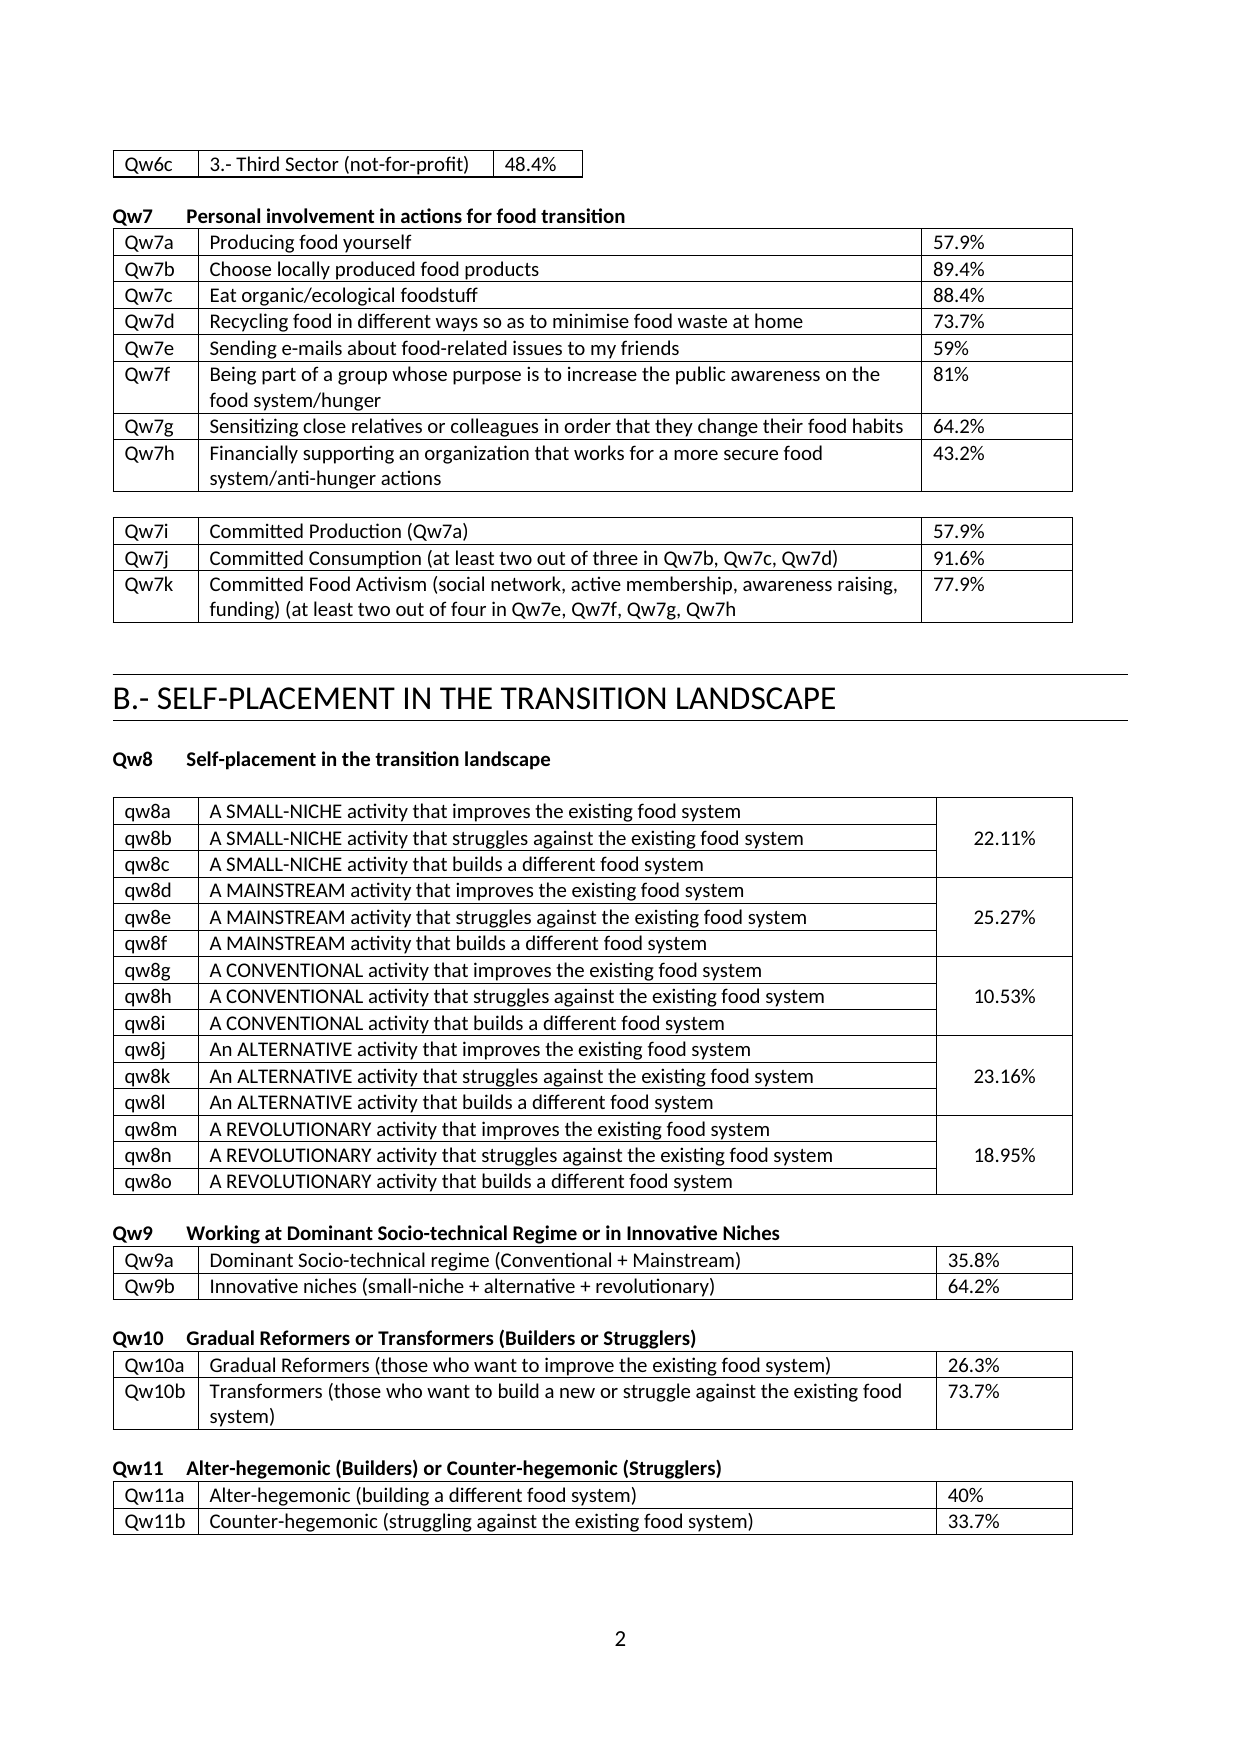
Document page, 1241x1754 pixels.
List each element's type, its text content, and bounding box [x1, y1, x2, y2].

table_cell qw8o [114, 1169, 198, 1194]
table_cell 3.- Third Sector (not-for-profit) [199, 151, 493, 176]
table_cell An ALTERNATIVE activity that builds a different food system [199, 1089, 936, 1115]
table_cell 59% [922, 335, 1072, 361]
table_cell 33.7% [937, 1509, 1072, 1534]
table_cell Eat organic/ecological foodstuff [199, 282, 921, 308]
table_cell Qw9b [114, 1274, 198, 1299]
table_cell Qw7k [114, 571, 198, 622]
table_header 57.9% [922, 518, 1072, 544]
table_cell qw8m [114, 1116, 198, 1141]
table_cell Qw7d [114, 309, 198, 334]
text B.- SELF-PLACEMENT IN THE TRANSITION LANDSCAPE [112, 675, 1128, 721]
table_cell A REVOLUTIONARY activity that struggles against the existing food system [199, 1142, 936, 1168]
table_cell qw8g [114, 957, 198, 982]
table_header 57.9% [922, 229, 1072, 255]
table_cell Committed Food Activism (social network, active membership, awareness raising, funding) (at least two out of four in Qw7e, Qw7f, Qw7g, Qw7h [199, 571, 921, 622]
table_cell A CONVENTIONAL activity that struggles against the existing food system [199, 984, 936, 1009]
table_header Qw7i [114, 518, 198, 544]
table_cell 77.9% [922, 571, 1072, 622]
table_cell 25.27% [937, 878, 1072, 956]
text Qw11 Alter-hegemonic (Builders) or Counter-hegemonic (Strugglers) [112, 1456, 1128, 1481]
text Qw7 Personal involvement in actions for food transition [112, 203, 1128, 228]
table_cell Committed Consumption (at least two out of three in Qw7b, Qw7c, Qw7d) [199, 545, 921, 570]
table_cell 81% [922, 362, 1072, 412]
table_cell 88.4% [922, 282, 1072, 308]
table_header Qw11a [114, 1482, 198, 1507]
table_cell 73.7% [922, 309, 1072, 334]
table_cell Qw7h [114, 440, 198, 491]
table_cell 64.2% [922, 414, 1072, 439]
table_cell A REVOLUTIONARY activity that improves the existing food system [199, 1116, 936, 1141]
table_header Gradual Reformers (those who want to improve the existing food system) [199, 1352, 936, 1377]
table_header Producing food yourself [199, 229, 921, 255]
table_cell qw8i [114, 1010, 198, 1035]
text Qw9 Working at Dominant Socio-technical Regime or in Innovative Niches [112, 1221, 1128, 1246]
table_cell Sending e-mails about food-related issues to my friends [199, 335, 921, 361]
table_cell Qw7e [114, 335, 198, 361]
table_cell 73.7% [937, 1378, 1072, 1429]
table_cell A MAINSTREAM activity that improves the existing food system [199, 878, 936, 903]
table_header Qw9a [114, 1247, 198, 1272]
table_header A SMALL-NICHE activity that improves the existing food system [199, 798, 936, 824]
table_header Qw10a [114, 1352, 198, 1377]
table_cell An ALTERNATIVE activity that improves the existing food system [199, 1036, 936, 1062]
table_cell qw8e [114, 904, 198, 929]
table_cell A MAINSTREAM activity that struggles against the existing food system [199, 904, 936, 929]
table_cell Qw7c [114, 282, 198, 308]
table_cell Financially supporting an organization that works for a more secure food system/anti-hunger actions [199, 440, 921, 491]
table_cell Recycling food in different ways so as to minimise food waste at home [199, 309, 921, 334]
table_cell 10.53% [937, 957, 1072, 1035]
table_cell 64.2% [937, 1274, 1072, 1299]
table_cell Qw7f [114, 362, 198, 412]
table_cell Choose locally produced food products [199, 256, 921, 281]
table_cell 91.6% [922, 545, 1072, 570]
table_cell Counter-hegemonic (struggling against the existing food system) [199, 1509, 936, 1534]
table_cell Transformers (those who want to build a new or struggle against the existing food system) [199, 1378, 936, 1429]
table_header Committed Production (Qw7a) [199, 518, 921, 544]
table_cell Being part of a group whose purpose is to increase the public awareness on the food system/hunger [199, 362, 921, 412]
table_cell An ALTERNATIVE activity that struggles against the existing food system [199, 1063, 936, 1088]
table_cell qw8c [114, 851, 198, 877]
table_header 26.3% [937, 1352, 1072, 1377]
table_cell 18.95% [937, 1116, 1072, 1194]
text Qw10 Gradual Reformers or Transformers (Builders or Strugglers) [112, 1325, 1128, 1351]
table_cell qw8h [114, 984, 198, 1009]
table_header 35.8% [937, 1247, 1072, 1272]
table_cell Qw7j [114, 545, 198, 570]
table_header qw8a [114, 798, 198, 824]
table_cell 23.16% [937, 1036, 1072, 1115]
table_header 22.11% [937, 798, 1072, 877]
table_header Dominant Socio-technical regime (Conventional + Mainstream) [199, 1247, 936, 1272]
table_header Qw7a [114, 229, 198, 255]
table_cell Qw7g [114, 414, 198, 439]
table_cell 48.4% [494, 151, 582, 176]
text Qw8 Self-placement in the transition landscape [112, 746, 1128, 772]
table_cell qw8b [114, 825, 198, 850]
table_cell qw8f [114, 931, 198, 956]
table_cell qw8j [114, 1036, 198, 1062]
table_cell A SMALL-NICHE activity that builds a different food system [199, 851, 936, 877]
table_cell Innovative niches (small-niche + alternative + revolutionary) [199, 1274, 936, 1299]
table_cell 89.4% [922, 256, 1072, 281]
table_header 40% [937, 1482, 1072, 1507]
table_cell A CONVENTIONAL activity that builds a different food system [199, 1010, 936, 1035]
table_cell A SMALL-NICHE activity that struggles against the existing food system [199, 825, 936, 850]
table_cell A CONVENTIONAL activity that improves the existing food system [199, 957, 936, 982]
table_cell Qw6c [114, 151, 198, 176]
table_cell 43.2% [922, 440, 1072, 491]
table_cell qw8n [114, 1142, 198, 1168]
table_cell A MAINSTREAM activity that builds a different food system [199, 931, 936, 956]
table_cell Qw10b [114, 1378, 198, 1429]
table_header Alter-hegemonic (building a different food system) [199, 1482, 936, 1507]
table_cell qw8l [114, 1089, 198, 1115]
table_cell qw8d [114, 878, 198, 903]
table_cell Qw7b [114, 256, 198, 281]
table_cell Sensitizing close relatives or colleagues in order that they change their food habits [199, 414, 921, 439]
table_cell Qw11b [114, 1509, 198, 1534]
table_cell qw8k [114, 1063, 198, 1088]
table_cell A REVOLUTIONARY activity that builds a different food system [199, 1169, 936, 1194]
